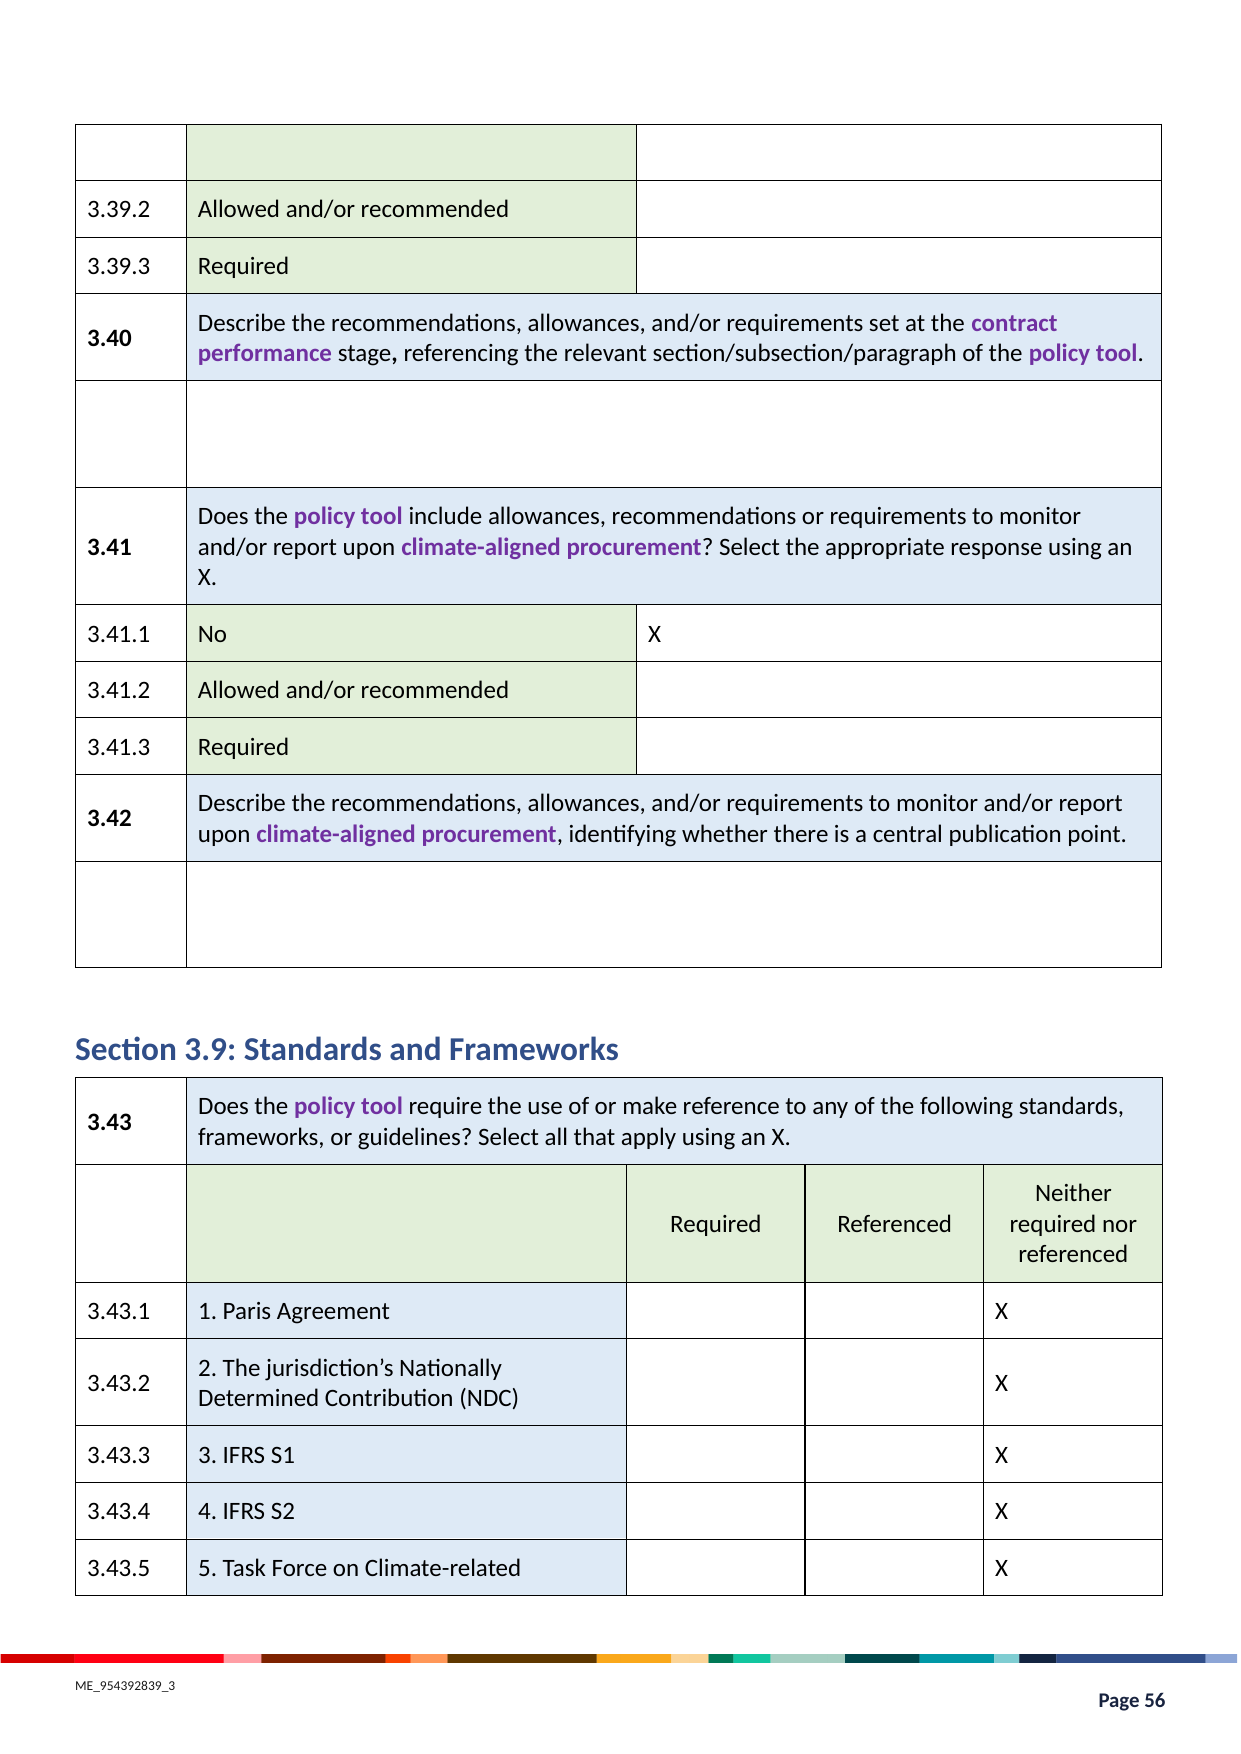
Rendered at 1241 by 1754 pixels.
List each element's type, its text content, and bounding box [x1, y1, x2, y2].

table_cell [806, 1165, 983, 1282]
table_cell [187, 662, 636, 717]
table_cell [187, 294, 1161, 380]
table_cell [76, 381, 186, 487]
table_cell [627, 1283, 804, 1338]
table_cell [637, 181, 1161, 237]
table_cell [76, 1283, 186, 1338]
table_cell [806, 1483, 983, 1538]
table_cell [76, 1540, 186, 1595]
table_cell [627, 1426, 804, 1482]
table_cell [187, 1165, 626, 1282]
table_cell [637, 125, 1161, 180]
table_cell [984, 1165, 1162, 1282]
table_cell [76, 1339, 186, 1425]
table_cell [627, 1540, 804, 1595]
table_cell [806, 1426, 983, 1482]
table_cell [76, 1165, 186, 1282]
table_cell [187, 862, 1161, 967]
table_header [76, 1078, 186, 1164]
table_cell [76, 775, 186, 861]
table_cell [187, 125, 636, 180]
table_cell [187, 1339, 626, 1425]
picture [0, 1654, 1236, 1663]
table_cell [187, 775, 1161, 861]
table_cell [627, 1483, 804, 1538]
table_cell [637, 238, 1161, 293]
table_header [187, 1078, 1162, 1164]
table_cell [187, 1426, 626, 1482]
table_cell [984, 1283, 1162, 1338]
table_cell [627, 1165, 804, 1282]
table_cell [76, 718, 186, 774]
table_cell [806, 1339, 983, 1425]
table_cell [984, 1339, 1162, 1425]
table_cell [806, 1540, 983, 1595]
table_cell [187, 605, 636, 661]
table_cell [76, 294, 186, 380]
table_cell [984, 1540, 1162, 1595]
subtitle Section 3.9: Standards and Frameworks [75, 1028, 1165, 1069]
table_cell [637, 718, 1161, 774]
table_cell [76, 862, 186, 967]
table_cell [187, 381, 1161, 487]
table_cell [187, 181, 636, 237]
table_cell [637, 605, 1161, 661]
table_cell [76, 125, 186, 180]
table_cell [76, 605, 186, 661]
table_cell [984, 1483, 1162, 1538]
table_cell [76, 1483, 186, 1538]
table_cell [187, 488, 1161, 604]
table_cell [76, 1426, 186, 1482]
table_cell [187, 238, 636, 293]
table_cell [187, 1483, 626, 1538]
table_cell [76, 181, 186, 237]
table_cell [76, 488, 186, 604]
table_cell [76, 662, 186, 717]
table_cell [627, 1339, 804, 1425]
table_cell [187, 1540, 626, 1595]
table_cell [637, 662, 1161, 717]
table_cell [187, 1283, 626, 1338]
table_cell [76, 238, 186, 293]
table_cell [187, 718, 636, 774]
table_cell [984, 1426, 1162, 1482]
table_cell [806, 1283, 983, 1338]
